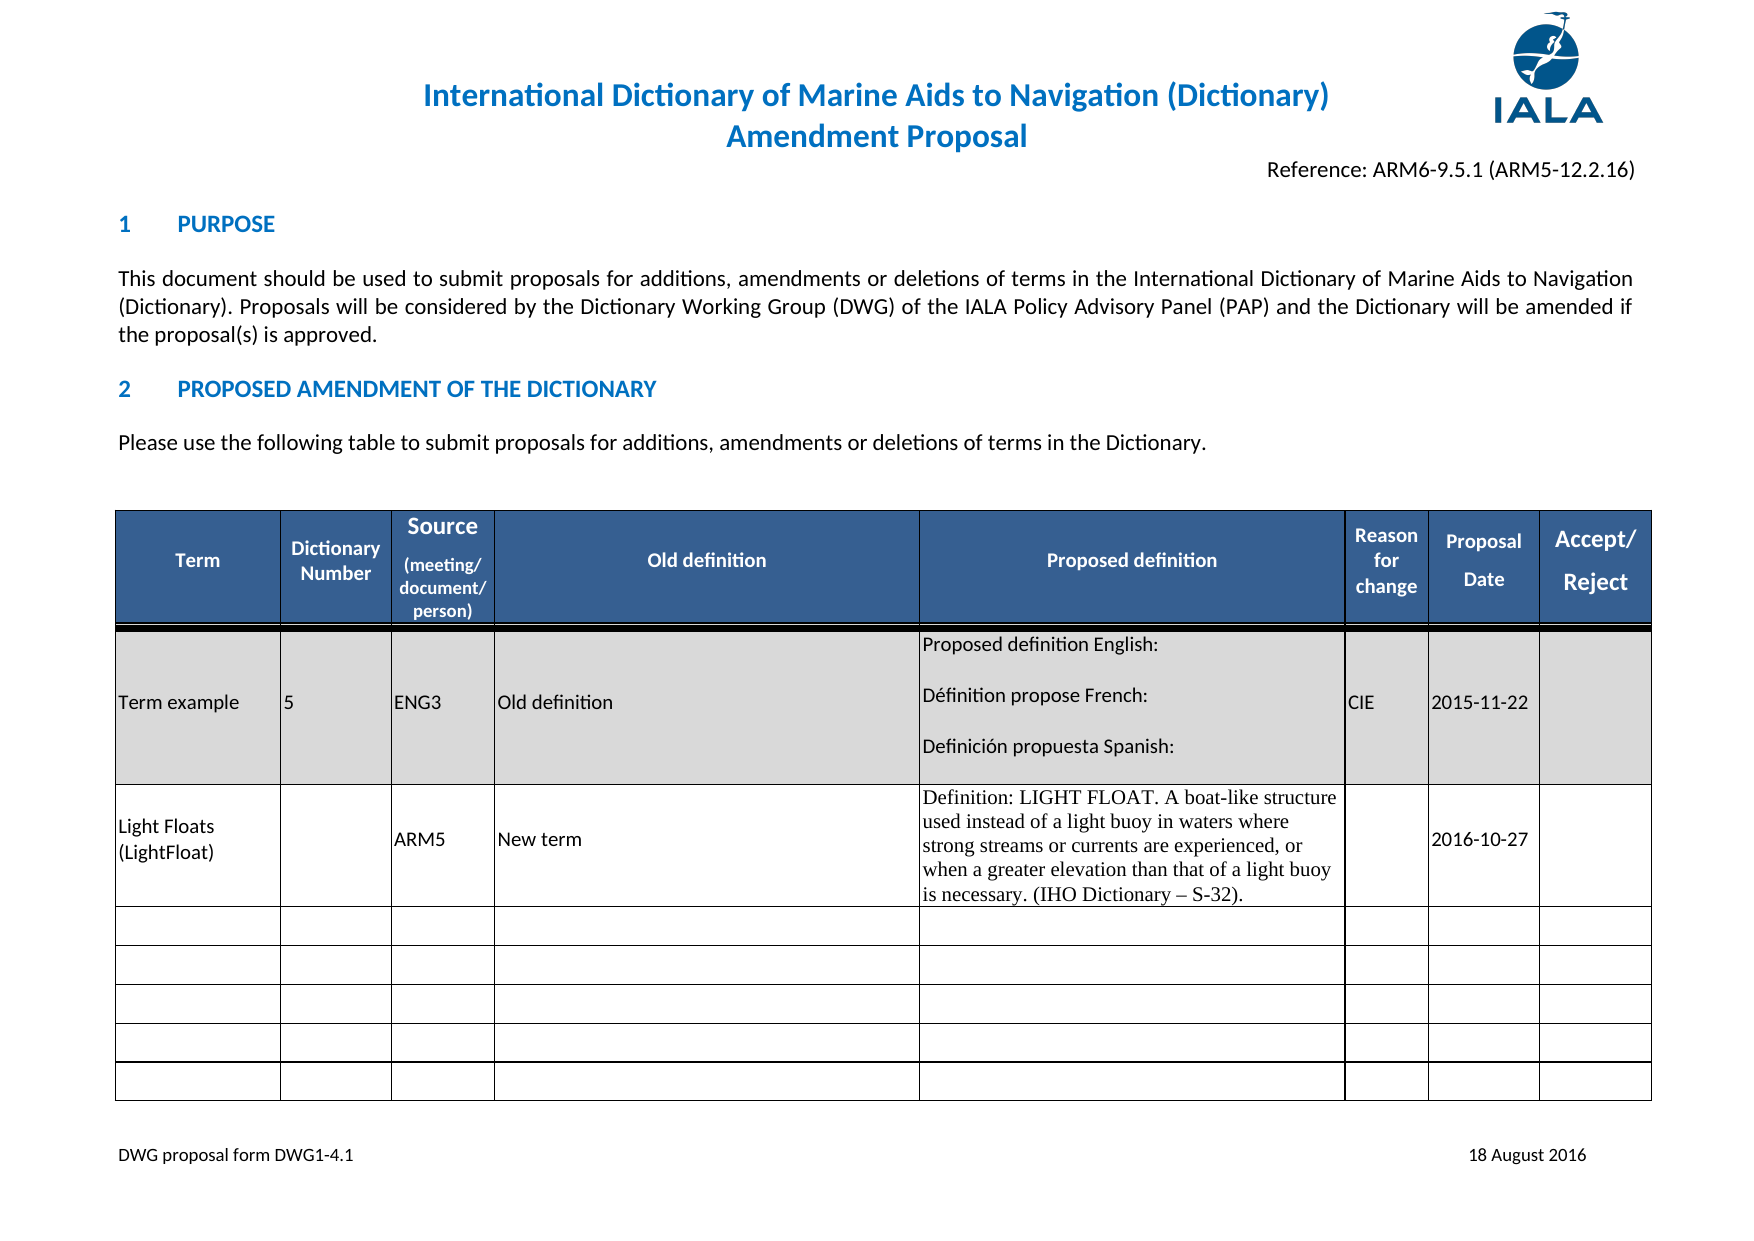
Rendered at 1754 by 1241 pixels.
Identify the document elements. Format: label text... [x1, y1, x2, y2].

table_cell Definition: LIGHT FLOAT. A boat-like structure used instead of a light buoy in waters where strong streams or currents are experienced, or when a greater elevation than that of a light buoy is necessary. (IHO Dictionary – S-32). [920, 785, 1344, 906]
table_cell 2015-11-22 [1429, 632, 1539, 784]
table_header Proposed definition [920, 511, 1344, 622]
table_header Proposal Date [1429, 511, 1539, 622]
table_cell [392, 1024, 494, 1061]
table_cell ENG3 [392, 632, 494, 784]
table_header Reason for change [1346, 511, 1428, 622]
table_cell [1540, 785, 1651, 906]
picture [1470, 0, 1622, 148]
table_cell [920, 907, 1344, 944]
table_cell 2016-10-27 [1429, 785, 1539, 906]
table_cell Term example [116, 632, 280, 784]
table_cell [1429, 946, 1539, 983]
table_cell [1540, 907, 1651, 944]
table_cell [1346, 1024, 1428, 1061]
table_cell [495, 1063, 919, 1100]
table_cell [1429, 1063, 1539, 1100]
table_cell [281, 907, 391, 944]
table_cell [495, 946, 919, 983]
table_cell [1429, 1024, 1539, 1061]
table_cell [392, 1063, 494, 1100]
table_cell [392, 946, 494, 983]
table_cell [281, 946, 391, 983]
table_cell ARM5 [392, 785, 494, 906]
table_cell [495, 1024, 919, 1061]
table_cell [920, 1024, 1344, 1061]
table_header Old definition [495, 511, 919, 622]
table_header Dictionary Number [281, 511, 391, 622]
table_cell CIE [1346, 632, 1428, 784]
table_cell Old definition [495, 632, 919, 784]
table_cell [1540, 1024, 1651, 1061]
table_cell New term [495, 785, 919, 906]
table_cell [1346, 1063, 1428, 1100]
table_header Source (meeting/ document/ person) [392, 511, 494, 622]
table_cell [495, 907, 919, 944]
text This document should be used to submit proposals for additions, amendments or deletions of terms in the International Dictionary of Marine Aids to Navigation (Dictionary). Proposals will be considered by the Dictionary Working Group (DWG) of the IALA Policy Advisory Panel (PAP) and the Dictionary will be amended if the proposal(s) is approved. [118, 264, 1636, 348]
table_cell Proposed definition English: Définition propose French: Definición propuesta Spanish: [920, 632, 1344, 784]
table_cell [495, 985, 919, 1022]
table_cell [116, 907, 280, 944]
table_cell [1346, 907, 1428, 944]
table_cell [1540, 632, 1651, 784]
table_cell [920, 985, 1344, 1022]
table_cell [1429, 907, 1539, 944]
table_cell [1346, 985, 1428, 1022]
table_cell [1540, 985, 1651, 1022]
table_cell [281, 1024, 391, 1061]
table_cell [1346, 785, 1428, 906]
table_cell [281, 985, 391, 1022]
table_cell [116, 985, 280, 1022]
table_cell [1540, 1063, 1651, 1100]
subtitle Proposed amendment of the Dictionary [118, 373, 1636, 403]
table_cell [116, 1024, 280, 1061]
table_header Accept/ Reject [1540, 511, 1651, 622]
text Please use the following table to submit proposals for additions, amendments or deletions of terms in the Dictionary. [118, 428, 1636, 456]
text Reference: ARM6-9.5.1 (ARM5-12.2.16) [118, 155, 1636, 183]
subtitle Purpose [118, 208, 1636, 239]
table_header Term [116, 511, 280, 622]
table_cell Light Floats (LightFloat) [116, 785, 280, 906]
table_cell 5 [281, 632, 391, 784]
table_cell [1429, 985, 1539, 1022]
table_cell [392, 985, 494, 1022]
table_cell [392, 907, 494, 944]
table_cell [281, 785, 391, 906]
table_cell [116, 1063, 280, 1100]
table_cell [281, 1063, 391, 1100]
table_cell [920, 946, 1344, 983]
table_cell [1540, 946, 1651, 983]
table_cell [920, 1063, 1344, 1100]
table_cell [116, 946, 280, 983]
table_cell [1346, 946, 1428, 983]
